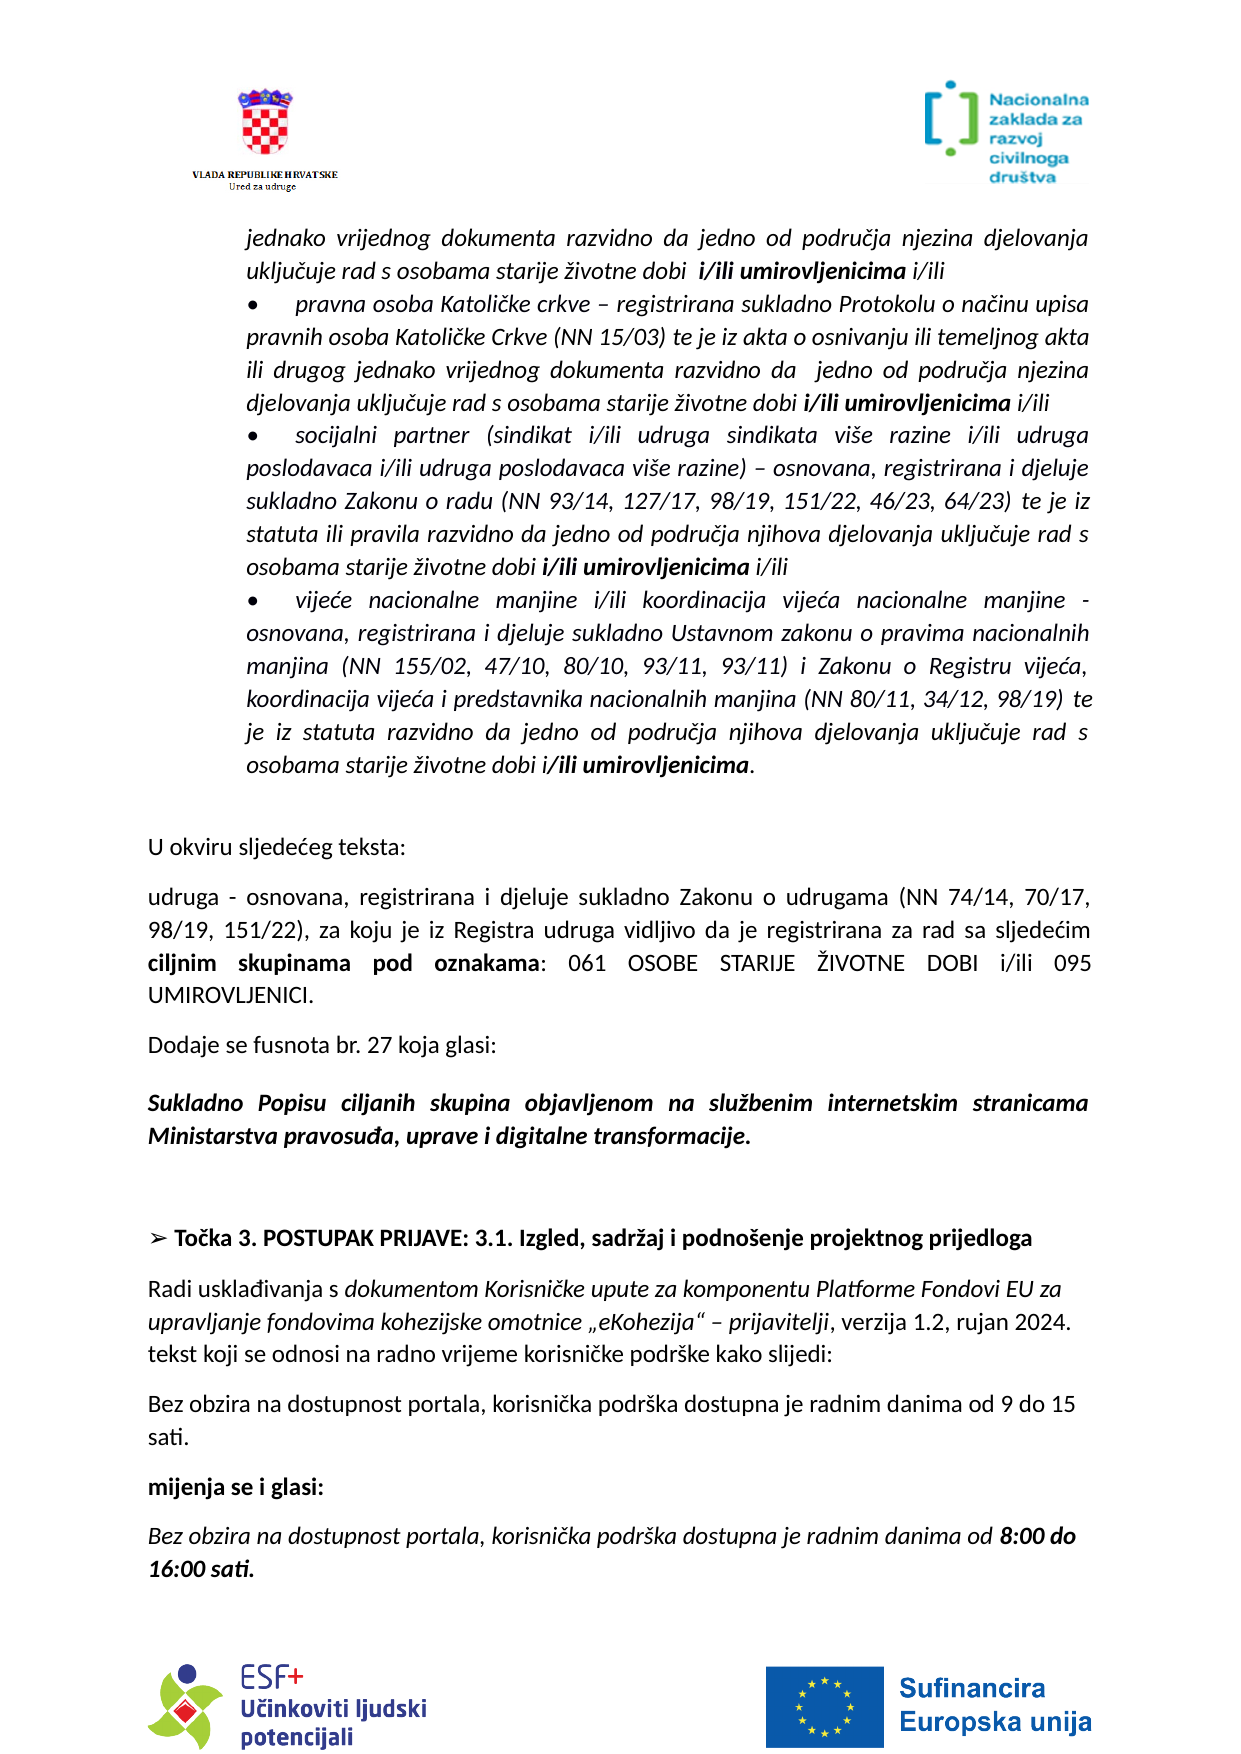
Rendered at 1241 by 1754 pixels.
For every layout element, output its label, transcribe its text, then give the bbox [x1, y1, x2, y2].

list • pravna osoba Katoličke crkve – registrirana sukladno Protokolu o načinu upisa pravnih osoba Katoličke Crkve (NN 15/03) te je iz akta o osnivanju ili temeljnog akta ili drugog jednako vrijednog dokumenta razvidno da jedno od područja njezina djelovanja uključuje rad s osobama starije životne dobi i/ili umirovljenicima i/ili [246, 288, 1093, 417]
text U okviru sljedećeg teksta: [148, 831, 1093, 862]
text Bez obzira na dostupnost portala, korisnička podrška dostupna je radnim danima od 9 do 15 sati. [148, 1388, 1093, 1452]
text udruga - osnovana, registrirana i djeluje sukladno Zakonu o udrugama (NN 74/14, 70/17, 98/19, 151/22), za koju je iz Registra udruga vidljivo da je registrirana za rad sa sljedećim ciljnim skupinama pod oznakama: 061 OSOBE STARIJE ŽIVOTNE DOBI i/ili 095 UMIROVLJENICI. [148, 881, 1093, 1010]
text Sukladno Popisu ciljanih skupina objavljenom na službenim internetskim stranicama Ministarstva pravosuđa, uprave i digitalne transformacije. [148, 1087, 1093, 1151]
picture [147, 1664, 1092, 1750]
text Radi usklađivanja s dokumentom Korisničke upute za komponentu Platforme Fondovi EU za upravljanje fondovima kohezijske omotnice „eKohezija“ – prijavitelji, verzija 1.2, rujan 2024. tekst koji se odnosi na radno vrijeme korisničke podrške kako slijedi: [148, 1273, 1093, 1369]
list • socijalni partner (sindikat i/ili udruga sindikata više razine i/ili udruga poslodavaca i/ili udruga poslodavaca više razine) – osnovana, registrirana i djeluje sukladno Zakonu o radu (NN 93/14, 127/17, 98/19, 151/22, 46/23, 64/23) te je iz statuta ili pravila razvidno da jedno od područja njihova djelovanja uključuje rad s osobama starije životne dobi i/ili umirovljenicima i/ili [246, 420, 1093, 582]
picture [147, 73, 389, 223]
text Bez obzira na dostupnost portala, korisnička podrška dostupna je radnim danima od 8:00 do 16:00 sati. [148, 1520, 1093, 1584]
list • vijeće nacionalne manjine i/ili koordinacija vijeća nacionalne manjine - osnovana, registrirana i djeluje sukladno Ustavnom zakonu o pravima nacionalnih manjina (NN 155/02, 47/10, 80/10, 93/11, 93/11) i Zakonu o Registru vijeća, koordinacija vijeća i predstavnika nacionalnih manjina (NN 80/11, 34/12, 98/19) te je iz statuta razvidno da jedno od područja njihova djelovanja uključuje rad s osobama starije životne dobi i/ili umirovljenicima. [246, 584, 1093, 779]
picture [923, 79, 1089, 183]
text mijenja se i glasi: [148, 1471, 1093, 1501]
text Dodaje se fusnota br. 27 koja glasi: [148, 1029, 1093, 1060]
text ➢ Točka 3. POSTUPAK PRIJAVE: 3.1. Izgled, sadržaj i podnošenje projektnog prijedloga [148, 1219, 1093, 1253]
